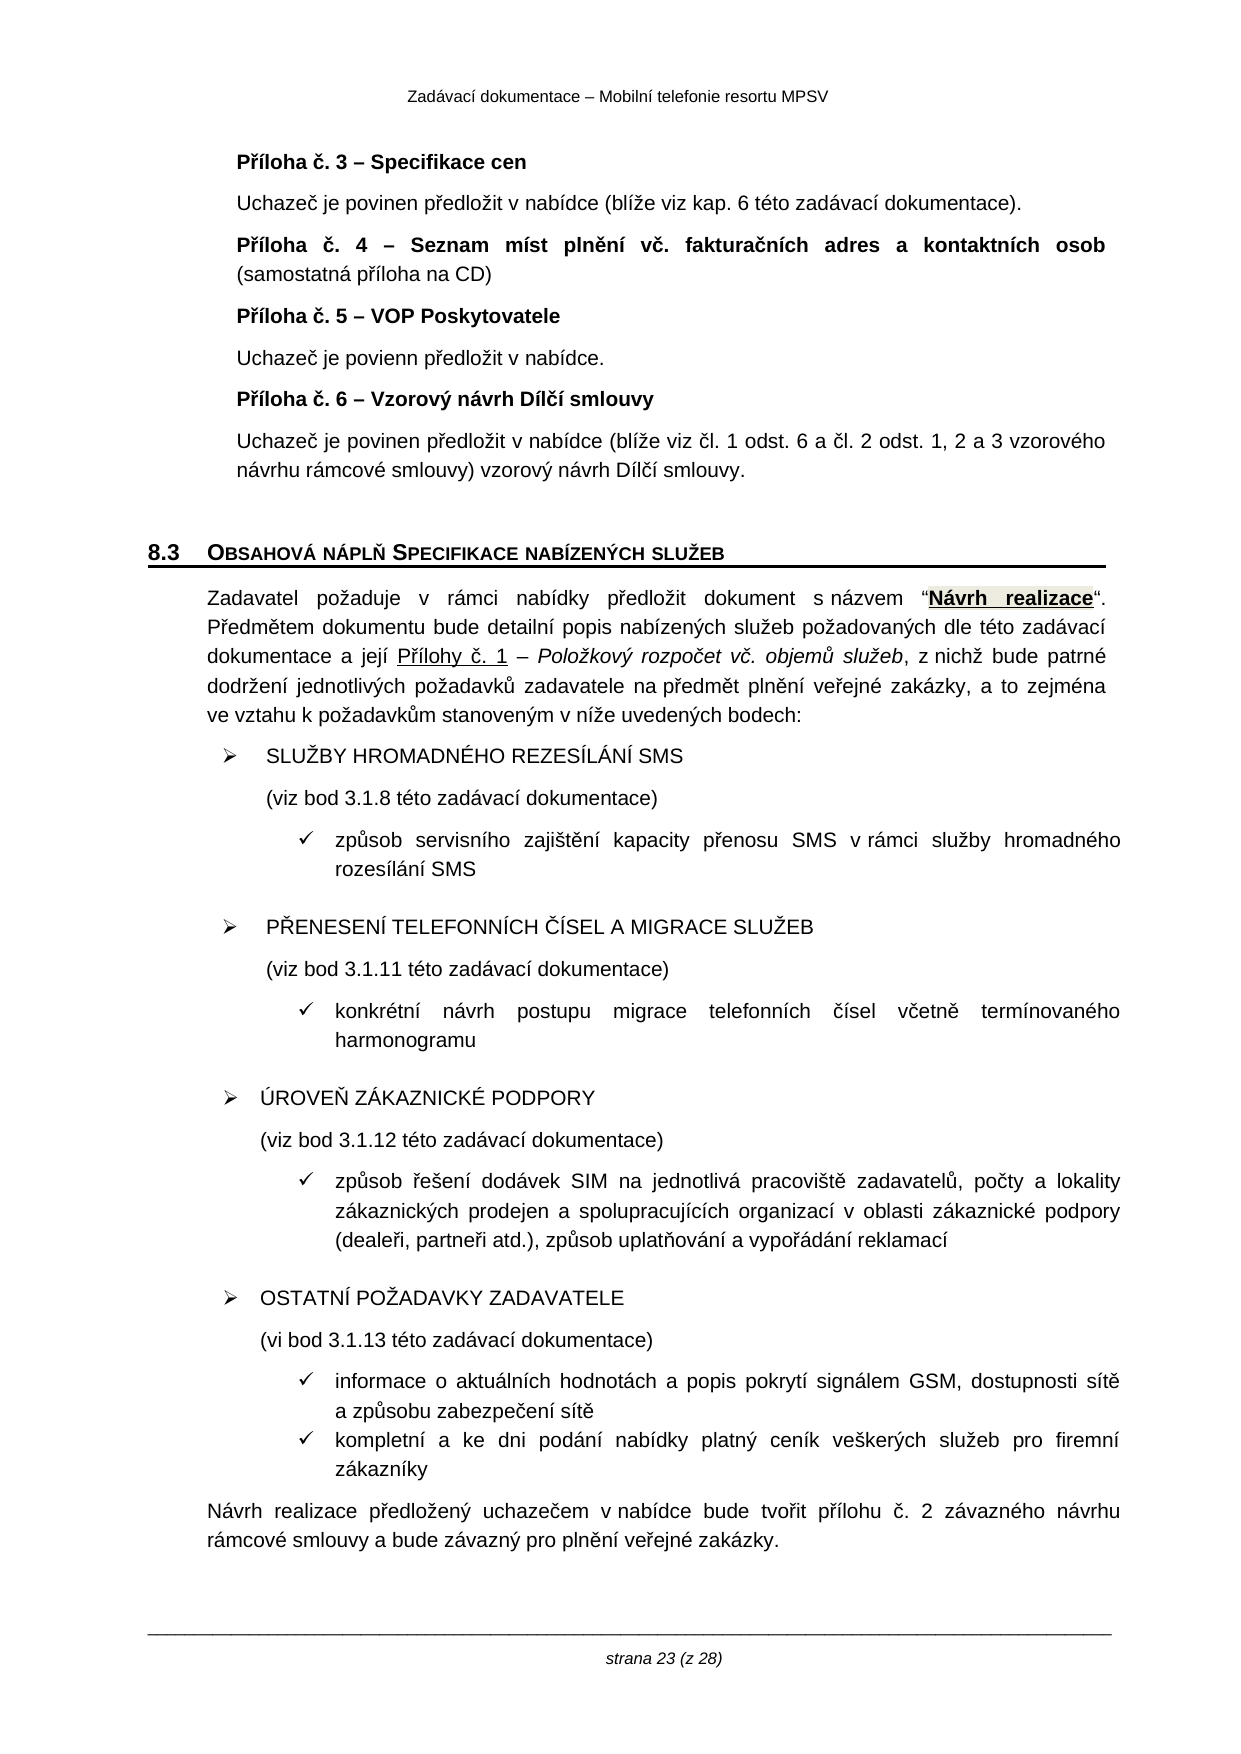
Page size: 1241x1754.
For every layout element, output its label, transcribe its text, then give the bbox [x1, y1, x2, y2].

text Návrh realizace předložený uchazečem v nabídce bude tvořit přílohu č. 2 závazného návrhu rámcové smlouvy a bude závazný pro plnění veřejné zakázky. [207, 1493, 1121, 1552]
text (viz bod 3.1.11 této zadávací dokumentace) [222, 952, 1121, 981]
text Uchazeč je povinen předložit v nabídce (blíže viz čl. 1 odst. 6 a čl. 2 odst. 1, 2 a 3 vzorového návrhu rámcové smlouvy) vzorový návrh Dílčí smlouvy. [236, 423, 1106, 482]
text (viz bod 3.1.8 této zadávací dokumentace) [266, 781, 1121, 810]
text Uchazeč je povinen předložit v nabídce (blíže viz kap. 6 této zadávací dokumentace). [236, 186, 1106, 215]
list PŘENESENÍ TELEFONNÍCH ČÍSEL A MIGRACE SLUŽEB [222, 910, 1121, 939]
list ÚROVEŇ ZÁKAZNICKÉ PODPORY [222, 1081, 1121, 1110]
list kompletní a ke dni podání nabídky platný ceník veškerých služeb pro firemní zákazníky [297, 1422, 1121, 1481]
list způsob servisního zajištění kapacity přenosu SMS v rámci služby hromadného rozesílání SMS [297, 822, 1121, 881]
list informace o aktuálních hodnotách a popis pokrytí signálem GSM, dostupnosti sítě a způsobu zabezpečení sítě [297, 1364, 1121, 1422]
subtitle Obsahová náplň Specifikace nabízených služeb [148, 536, 1106, 565]
text Příloha č. 5 – VOP Poskytovatele [236, 298, 1106, 328]
text Příloha č. 4 – Seznam míst plnění vč. fakturačních adres a kontaktních osob (samostatná příloha na CD) [236, 228, 1106, 286]
text Zadavatel požaduje v rámci nabídky předložit dokument s názvem “Návrh realizace“. Předmětem dokumentu bude detailní popis nabízených služeb požadovaných dle této zadávací dokumentace a její Přílohy č. 1 – Položkový rozpočet vč. objemů služeb, z nichž bude patrné dodržení jednotlivých požadavků zadavatele na předmět plnění veřejné zakázky, a to zejména ve vztahu k požadavkům stanoveným v níže uvedených bodech: [207, 581, 1106, 727]
text Příloha č. 3 – Specifikace cen [236, 144, 1106, 173]
text (viz bod 3.1.12 této zadávací dokumentace) [222, 1122, 1121, 1152]
list způsob řešení dodávek SIM na jednotlivá pracoviště zadavatelů, počty a lokality zákaznických prodejen a spolupracujících organizací v oblasti zákaznické podpory (dealeři, partneři atd.), způsob uplatňování a vypořádání reklamací [297, 1164, 1121, 1252]
list SLUŽBY HROMADNÉHO REZESÍLÁNÍ SMS [222, 739, 1121, 768]
text Příloha č. 6 – Vzorový návrh Dílčí smlouvy [236, 382, 1106, 411]
list OSTATNÍ POŽADAVKY ZADAVATELE [222, 1281, 1121, 1310]
text Uchazeč je povienn předložit v nabídce. [236, 340, 1106, 369]
list konkrétní návrh postupu migrace telefonních čísel včetně termínovaného harmonogramu [297, 993, 1121, 1052]
text (vi bod 3.1.13 této zadávací dokumentace) [222, 1322, 1121, 1352]
